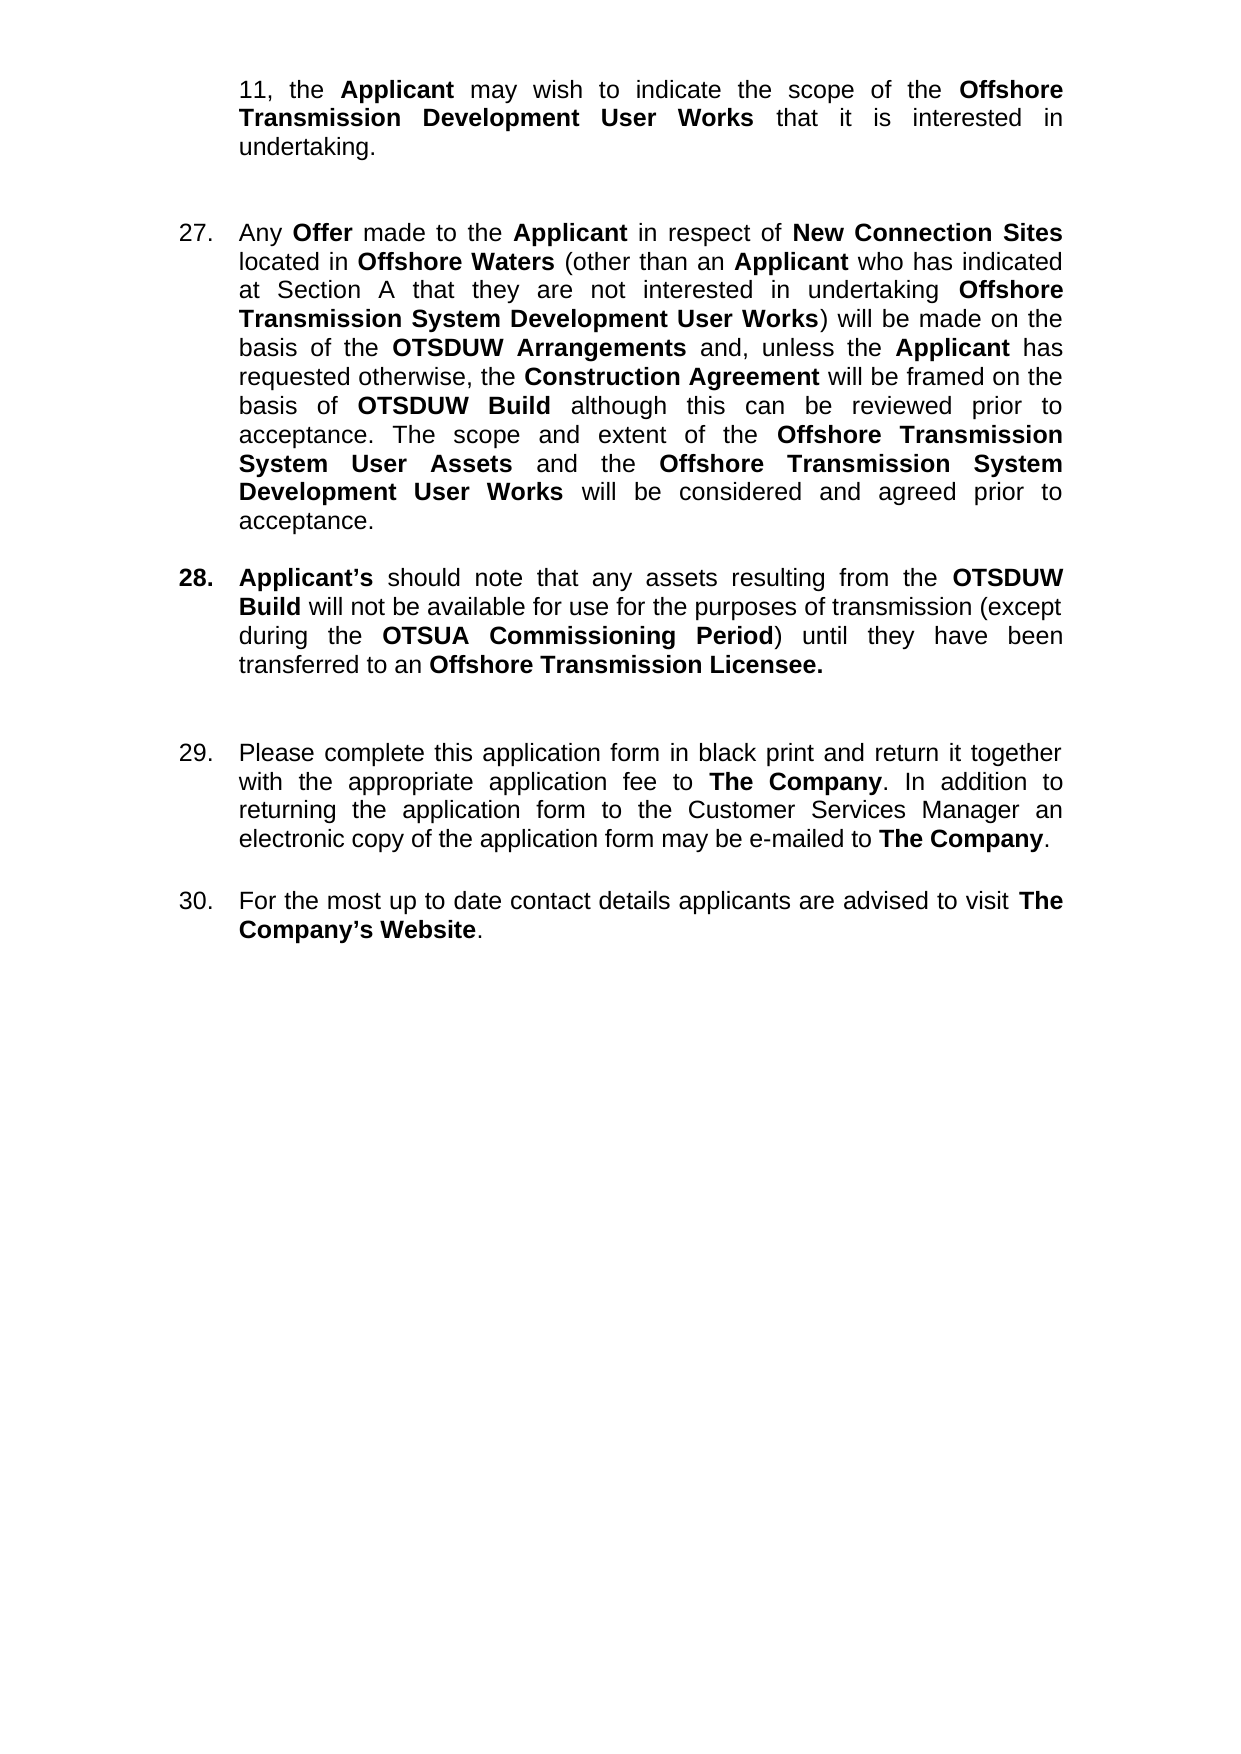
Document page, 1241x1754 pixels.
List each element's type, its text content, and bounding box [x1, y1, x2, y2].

list For the most up to date contact details applicants are advised to visit The Company’s Website. [179, 886, 1063, 944]
text 11, the Applicant may wish to indicate the scope of the Offshore Transmission Development User Works that it is interested in undertaking. [239, 75, 1063, 162]
list Please complete this application form in black print and return it together with the appropriate application fee to The Company. In addition to returning the application form to the Customer Services Manager an electronic copy of the application form may be e-mailed to The Company. [179, 738, 1063, 853]
list Applicant’s should note that any assets resulting from the OTSDUW Build will not be available for use for the purposes of transmission (except during the OTSUA Commissioning Period) until they have been transferred to an Offshore Transmission Licensee. [179, 564, 1063, 679]
list Any Offer made to the Applicant in respect of New Connection Sites located in Offshore Waters (other than an Applicant who has indicated at Section A that they are not interested in undertaking Offshore Transmission System Development User Works) will be made on the basis of the OTSDUW Arrangements and, unless the Applicant has requested otherwise, the Construction Agreement will be framed on the basis of OTSDUW Build although this can be reviewed prior to acceptance. The scope and extent of the Offshore Transmission System User Assets and the Offshore Transmission System Development User Works will be considered and agreed prior to acceptance. [179, 218, 1063, 536]
